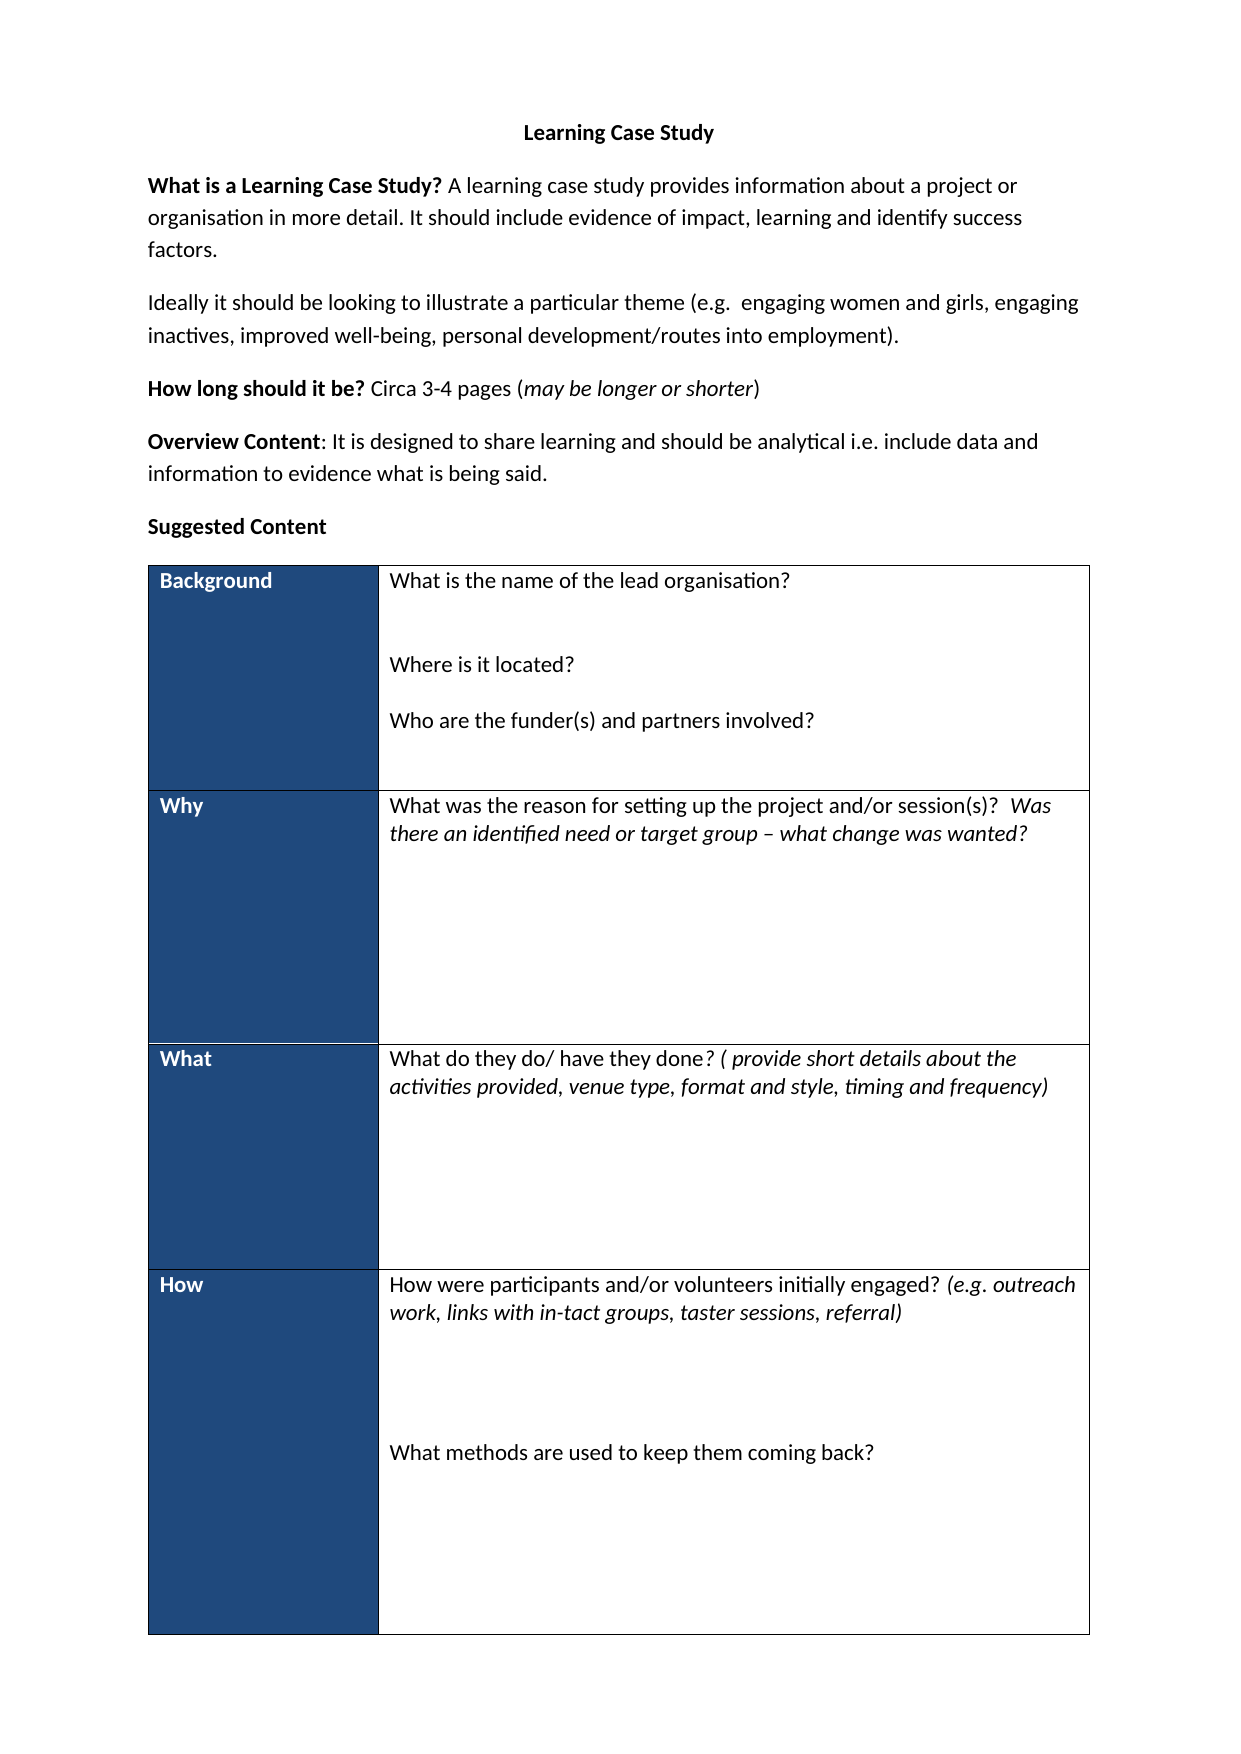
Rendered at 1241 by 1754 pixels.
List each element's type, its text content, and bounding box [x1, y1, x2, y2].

table_header Background [149, 566, 378, 790]
table_cell What was the reason for setting up the project and/or session(s)? Was there an identified need or target group – what change was wanted? [379, 791, 1089, 1043]
text How long should it be? Circa 3-4 pages (may be longer or shorter) [148, 374, 1090, 402]
text Overview Content: It is designed to share learning and should be analytical i.e. include data and information to evidence what is being said. [148, 427, 1090, 487]
text Learning Case Study [148, 118, 1090, 146]
table_cell Why [149, 791, 378, 1043]
table_header What is the name of the lead organisation? Where is it located? Who are the funder(s) and partners involved? [379, 566, 1089, 790]
table_cell What [149, 1045, 378, 1269]
table_cell How were participants and/or volunteers initially engaged? (e.g. outreach work, links with in-tact groups, taster sessions, referral) What methods are used to keep them coming back? [379, 1270, 1089, 1634]
text What is a Learning Case Study? A learning case study provides information about a project or organisation in more detail. It should include evidence of impact, learning and identify success factors. [148, 171, 1090, 263]
text Suggested Content [148, 512, 1090, 540]
text Ideally it should be looking to illustrate a particular theme (e.g. engaging women and girls, engaging inactives, improved well-being, personal development/routes into employment). [148, 288, 1090, 349]
table_cell What do they do/ have they done? ( provide short details about the activities provided, venue type, format and style, timing and frequency) [379, 1045, 1089, 1269]
table_cell How [149, 1270, 378, 1634]
